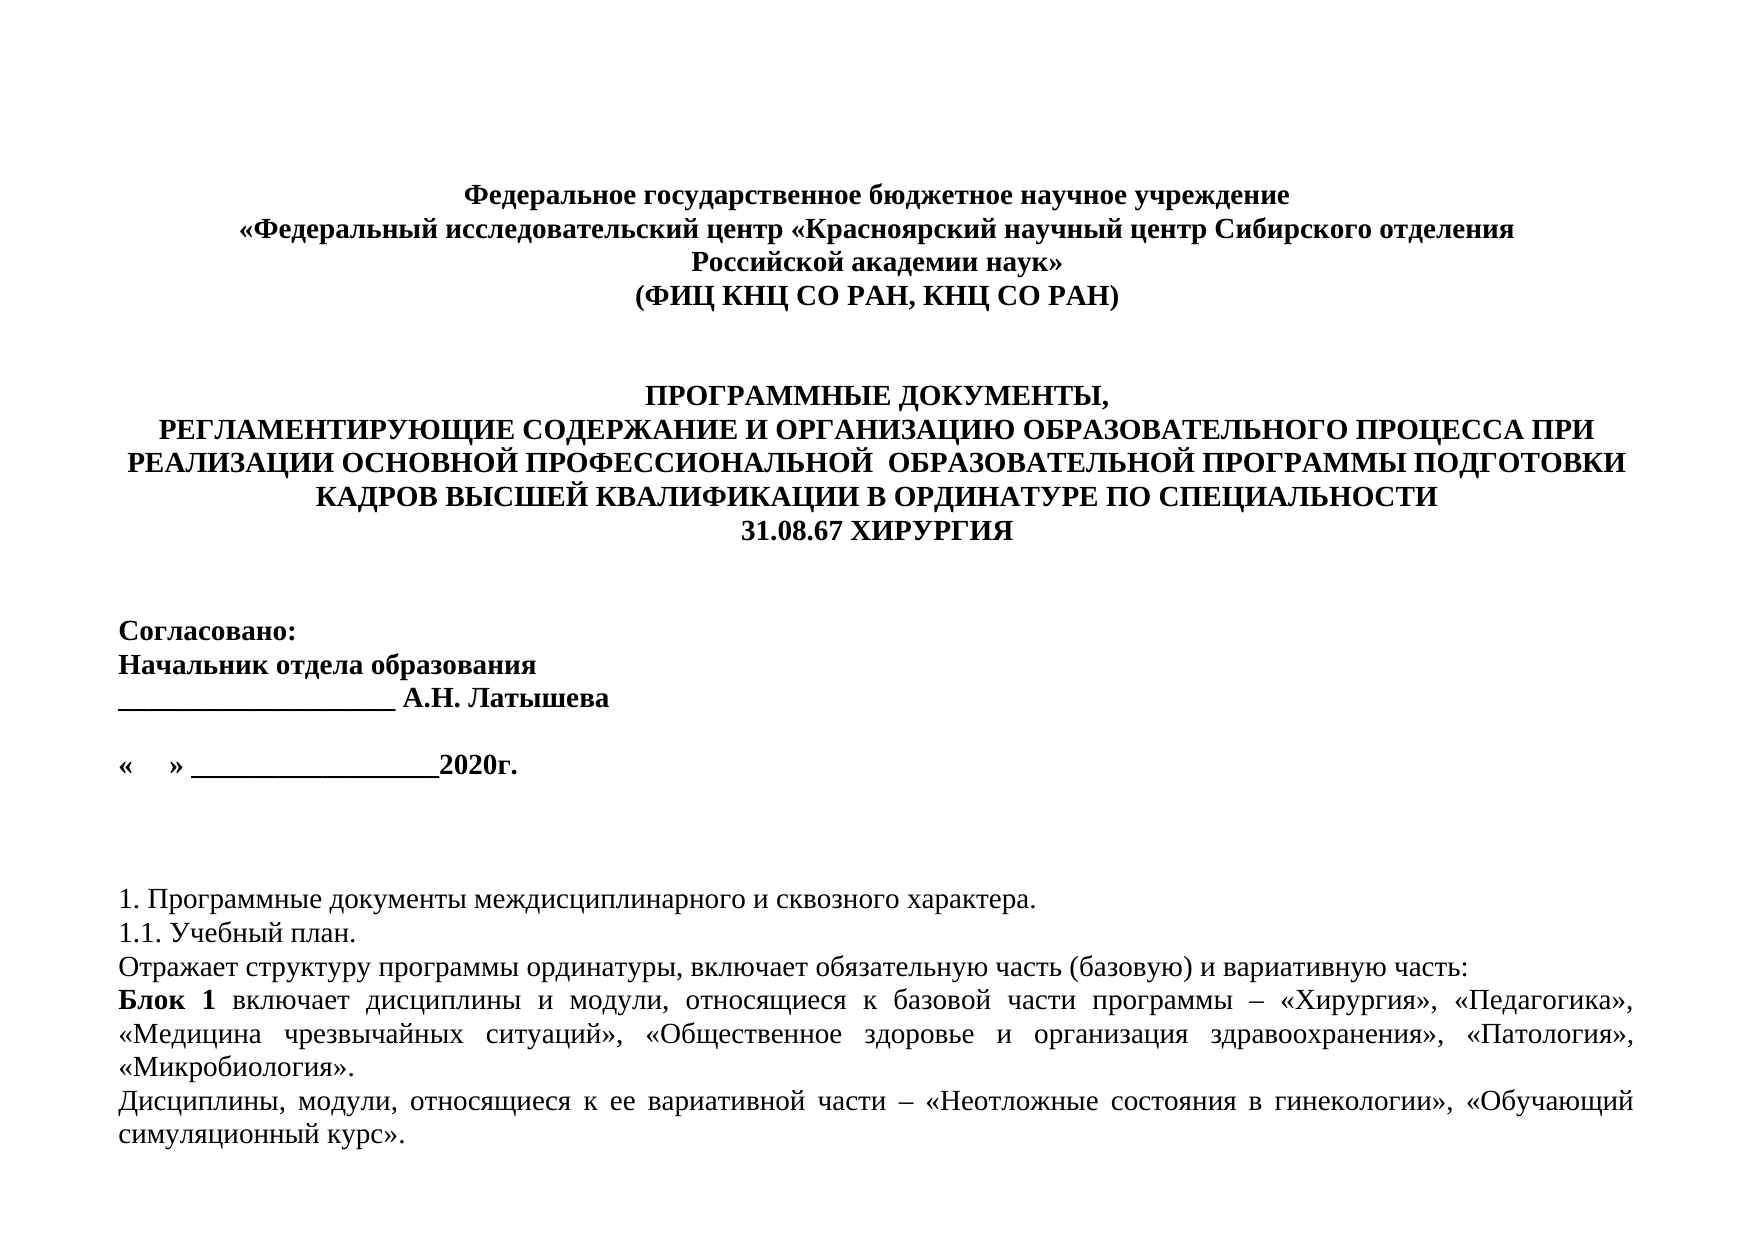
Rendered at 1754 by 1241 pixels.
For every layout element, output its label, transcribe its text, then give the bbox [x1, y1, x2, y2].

text « » _________________2020г. [118, 747, 1636, 781]
text 1. Программные документы междисциплинарного и сквозного характера. [118, 882, 1636, 915]
text Российской академии наук» [118, 244, 1636, 278]
text Отражает структуру программы ординатуры, включает обязательную часть (базовую) и вариативную часть: [118, 949, 1636, 982]
text Согласовано: [118, 613, 1636, 647]
text Блок 1 включает дисциплины и модули, относящиеся к базовой части программы – «Хирургия», «Педагогика», «Медицина чрезвычайных ситуаций», «Общественное здоровье и организация здравоохранения», «Патология», «Микробиология». [118, 982, 1636, 1083]
text ___________________ А.Н. Латышева [118, 680, 1636, 714]
text 1.1. Учебный план. [118, 915, 1636, 949]
text Начальник отдела образования [118, 647, 1636, 680]
text РЕГЛАМЕНТИРУЮЩИЕ СОДЕРЖАНИЕ И ОРГАНИЗАЦИЮ ОБРАЗОВАТЕЛЬНОГО ПРОЦЕССА ПРИ РЕАЛИЗАЦИИ ОСНОВНОЙ ПРОФЕССИОНАЛЬНОЙ ОБРАЗОВАТЕЛЬНОЙ ПРОГРАММЫ ПОДГОТОВКИ КАДРОВ ВЫСШЕЙ КВАЛИФИКАЦИИ В ОРДИНАТУРЕ ПО СПЕЦИАЛЬНОСТИ [118, 412, 1636, 513]
text ПРОГРАММНЫЕ ДОКУМЕНТЫ, [118, 378, 1636, 412]
text 31.08.67 ХИРУРГИЯ [118, 513, 1636, 546]
text Федеральное государственное бюджетное научное учреждение [118, 177, 1636, 211]
text Дисциплины, модули, относящиеся к ее вариативной части – «Неотложные состояния в гинекологии», «Обучающий симуляционный курс». [118, 1083, 1636, 1150]
text «Федеральный исследовательский центр «Красноярский научный центр Сибирского отделения [118, 211, 1636, 244]
text (ФИЦ КНЦ СО РАН, КНЦ СО РАН) [118, 278, 1636, 311]
